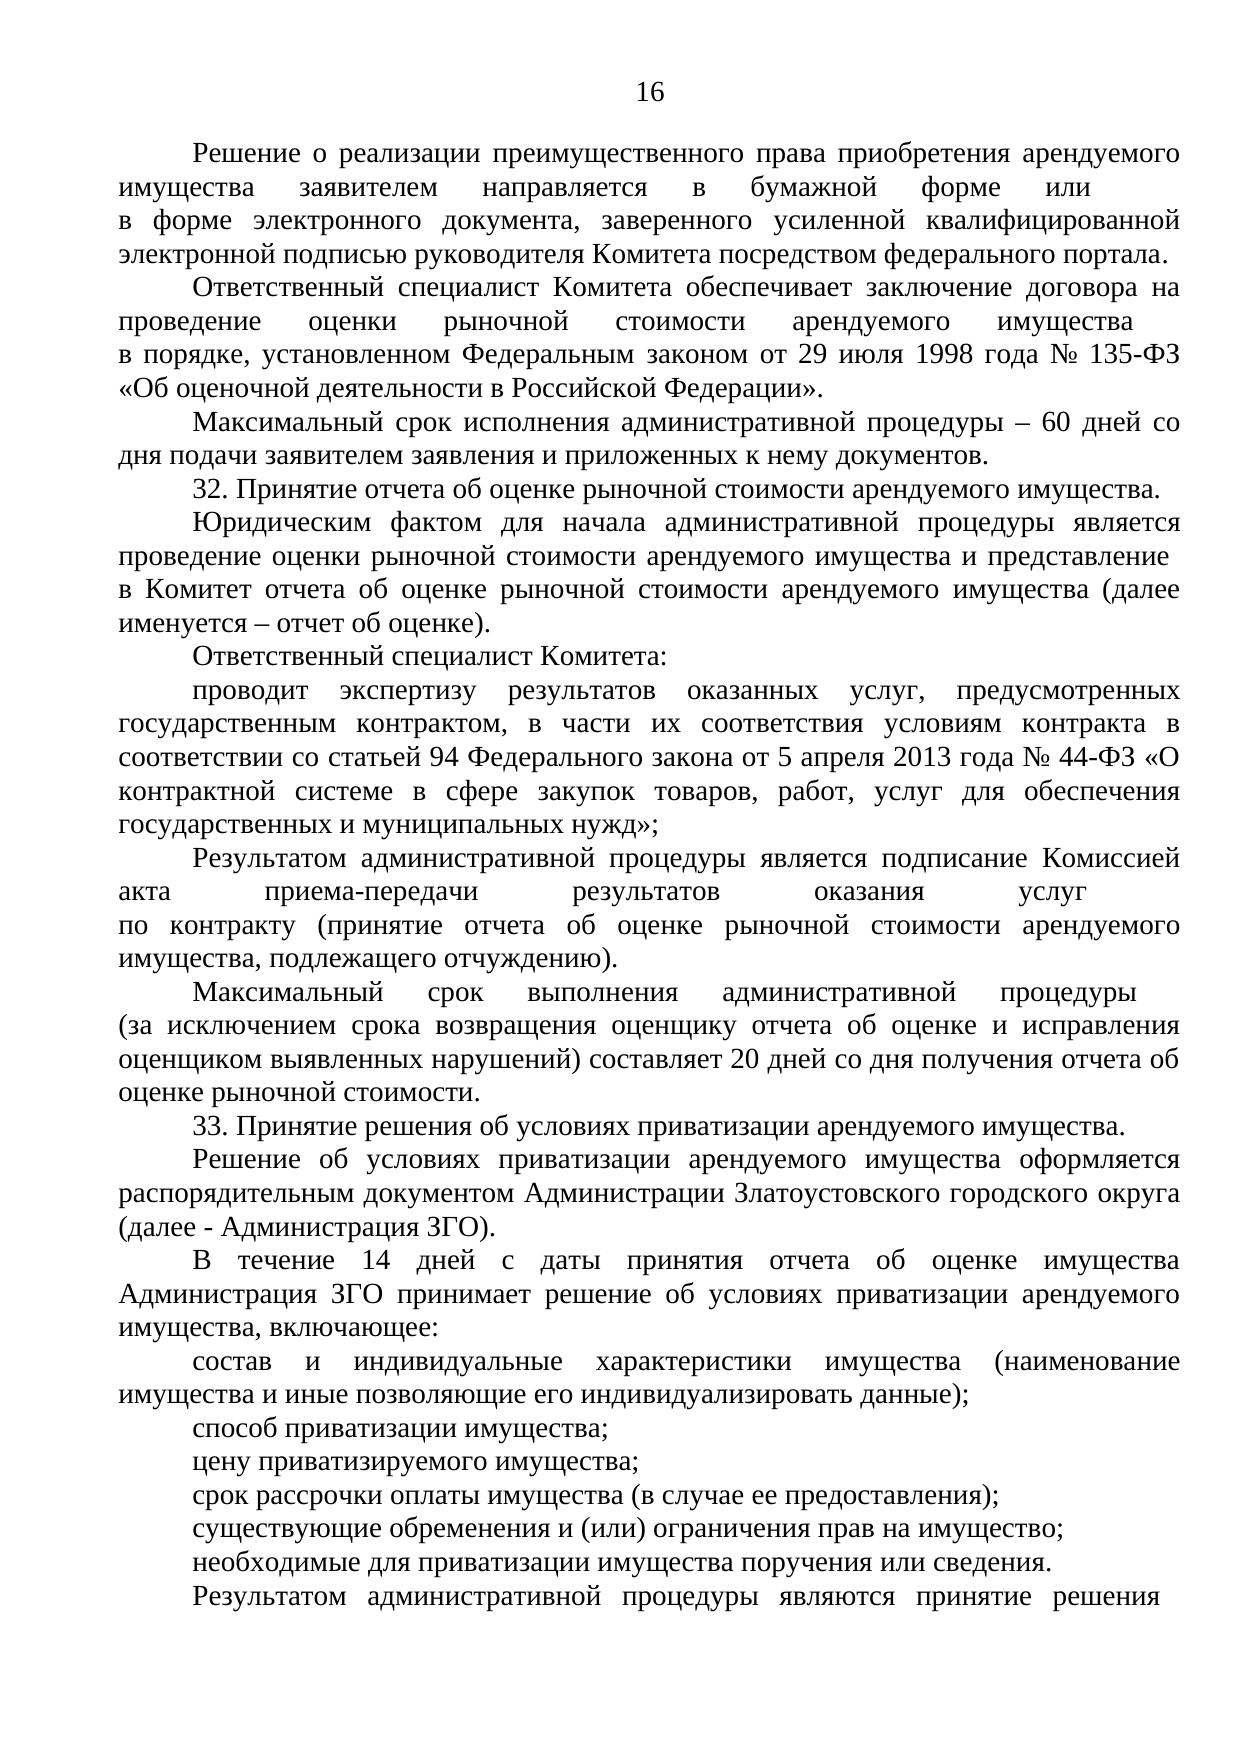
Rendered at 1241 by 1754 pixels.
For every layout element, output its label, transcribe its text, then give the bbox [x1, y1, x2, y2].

text Ответственный специалист Комитета обеспечивает заключение договора на проведение оценки рыночной стоимости арендуемого имущества в порядке, установленном Федеральным законом от 29 июля 1998 года № 135-ФЗ «Об оценочной деятельности в Российской Федерации». [118, 269, 1181, 404]
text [118, 1578, 1181, 1611]
text 33. Принятие решения об условиях приватизации арендуемого имущества. [118, 1108, 1181, 1142]
text срок рассрочки оплаты имущества (в случае ее предоставления); [118, 1477, 1181, 1511]
text способ приватизации имущества; [118, 1410, 1181, 1443]
text Решение о реализации преимущественного права приобретения арендуемого имущества заявителем направляется в бумажной форме или в форме электронного документа, заверенного усиленной квалифицированной электронной подписью руководителя Комитета посредством федерального портала. [118, 135, 1181, 269]
text состав и индивидуальные характеристики имущества (наименование имущества и иные позволяющие его индивидуализировать данные); [118, 1343, 1181, 1410]
text Максимальный срок выполнения административной процедуры (за исключением срока возвращения оценщику отчета об оценке и исправления оценщиком выявленных нарушений) составляет 20 дней со дня получения отчета об оценке рыночной стоимости. [118, 974, 1181, 1108]
text 32. Принятие отчета об оценке рыночной стоимости арендуемого имущества. [118, 471, 1181, 504]
text Решение об условиях приватизации арендуемого имущества оформляется распорядительным документом Администрации Златоустовского городского округа (далее - Администрация ЗГО). [118, 1142, 1181, 1242]
text существующие обременения и (или) ограничения прав на имущество; [118, 1511, 1181, 1544]
text Юридическим фактом для начала административной процедуры является проведение оценки рыночной стоимости арендуемого имущества и представление в Комитет отчета об оценке рыночной стоимости арендуемого имущества (далее именуется – отчет об оценке). [118, 504, 1181, 638]
text цену приватизируемого имущества; [118, 1443, 1181, 1477]
text проводит экспертизу результатов оказанных услуг, предусмотренных государственным контрактом, в части их соответствия условиям контракта в соответствии со статьей 94 Федерального закона от 5 апреля 2013 года № 44-ФЗ «О контрактной системе в сфере закупок товаров, работ, услуг для обеспечения государственных и муниципальных нужд»; [118, 672, 1181, 840]
text Результатом административной процедуры является подписание Комиссией акта приема-передачи результатов оказания услуг по контракту (принятие отчета об оценке рыночной стоимости арендуемого имущества, подлежащего отчуждению). [118, 840, 1181, 974]
text Максимальный срок исполнения административной процедуры – 60 дней со дня подачи заявителем заявления и приложенных к нему документов. [118, 404, 1181, 471]
text Ответственный специалист Комитета: [118, 638, 1181, 672]
text В течение 14 дней с даты принятия отчета об оценке имущества Администрация ЗГО принимает решение об условиях приватизации арендуемого имущества, включающее: [118, 1242, 1181, 1343]
text необходимые для приватизации имущества поручения или сведения. [118, 1544, 1181, 1578]
